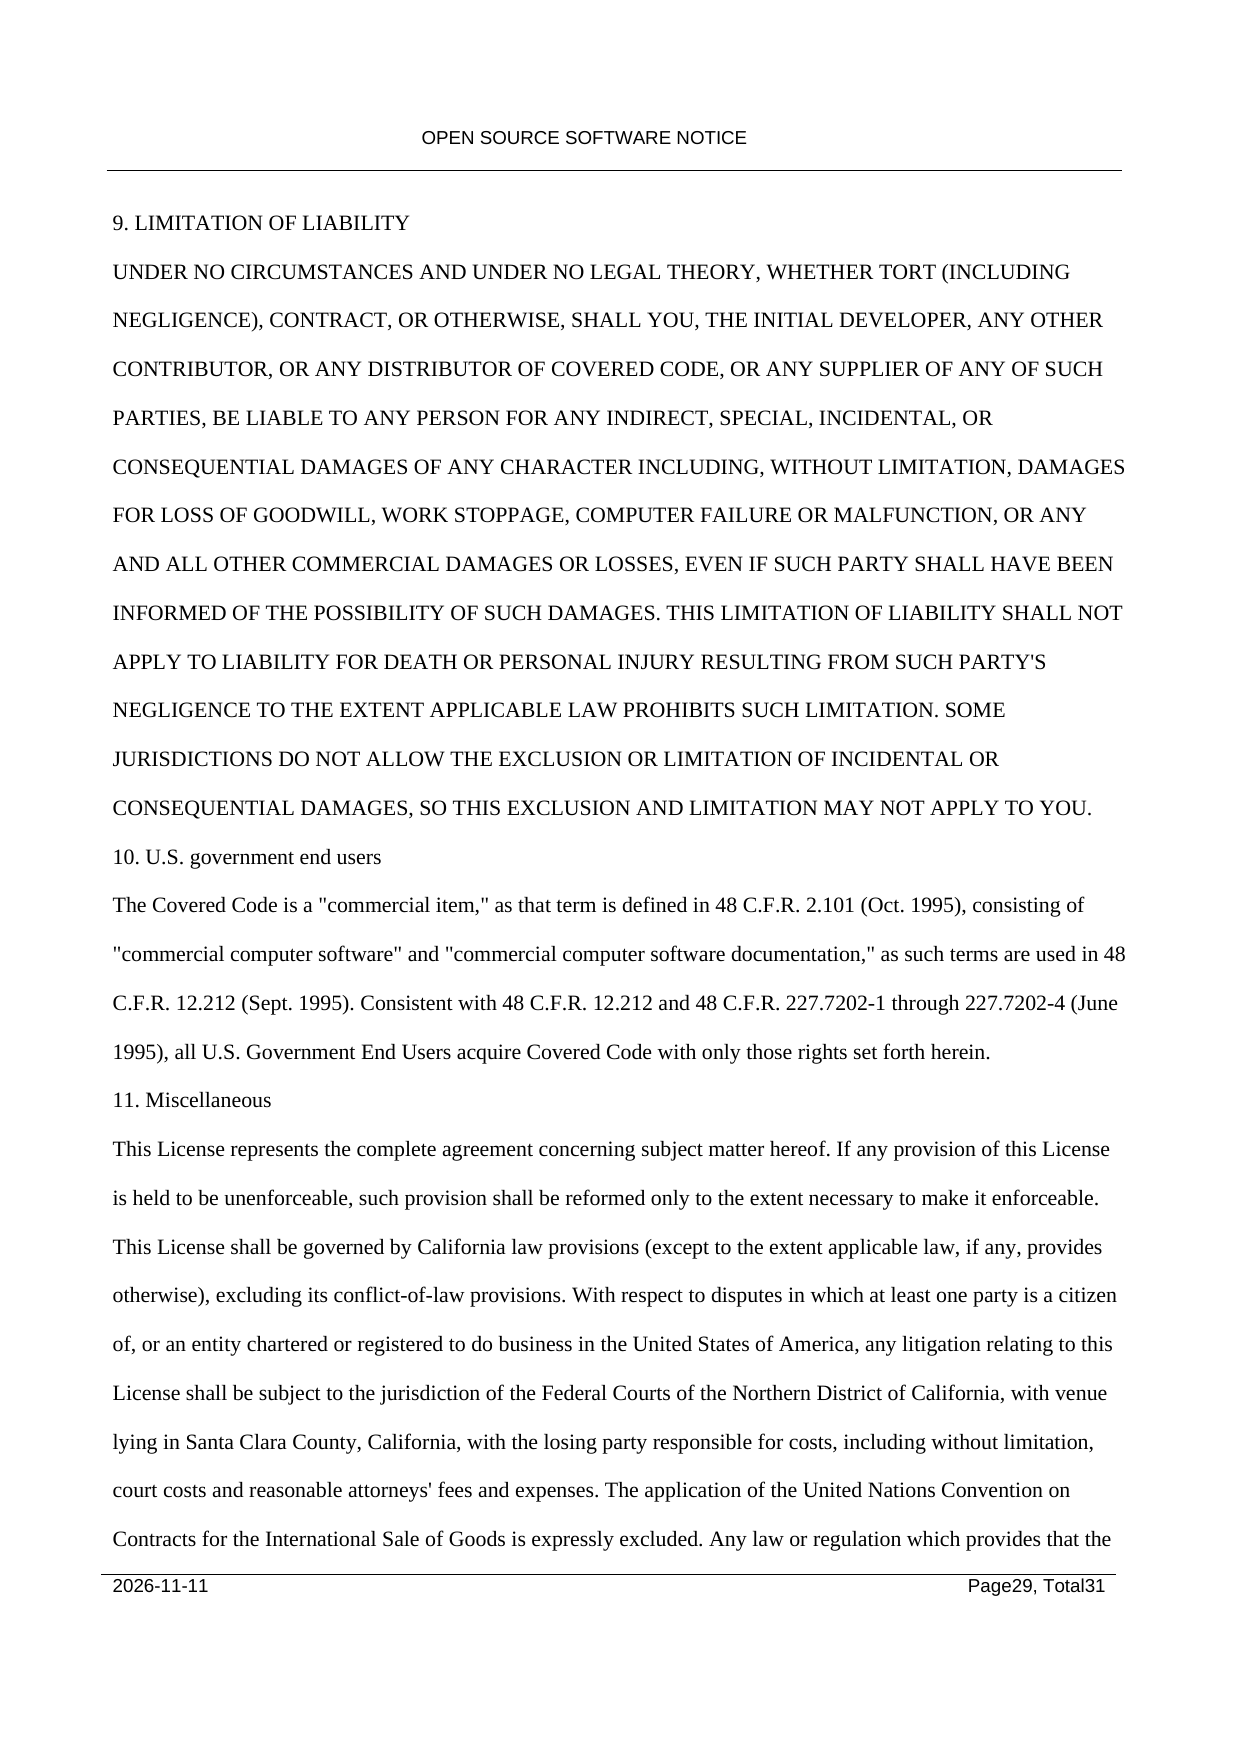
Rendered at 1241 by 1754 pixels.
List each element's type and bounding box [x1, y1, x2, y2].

text [112, 206, 1128, 1555]
